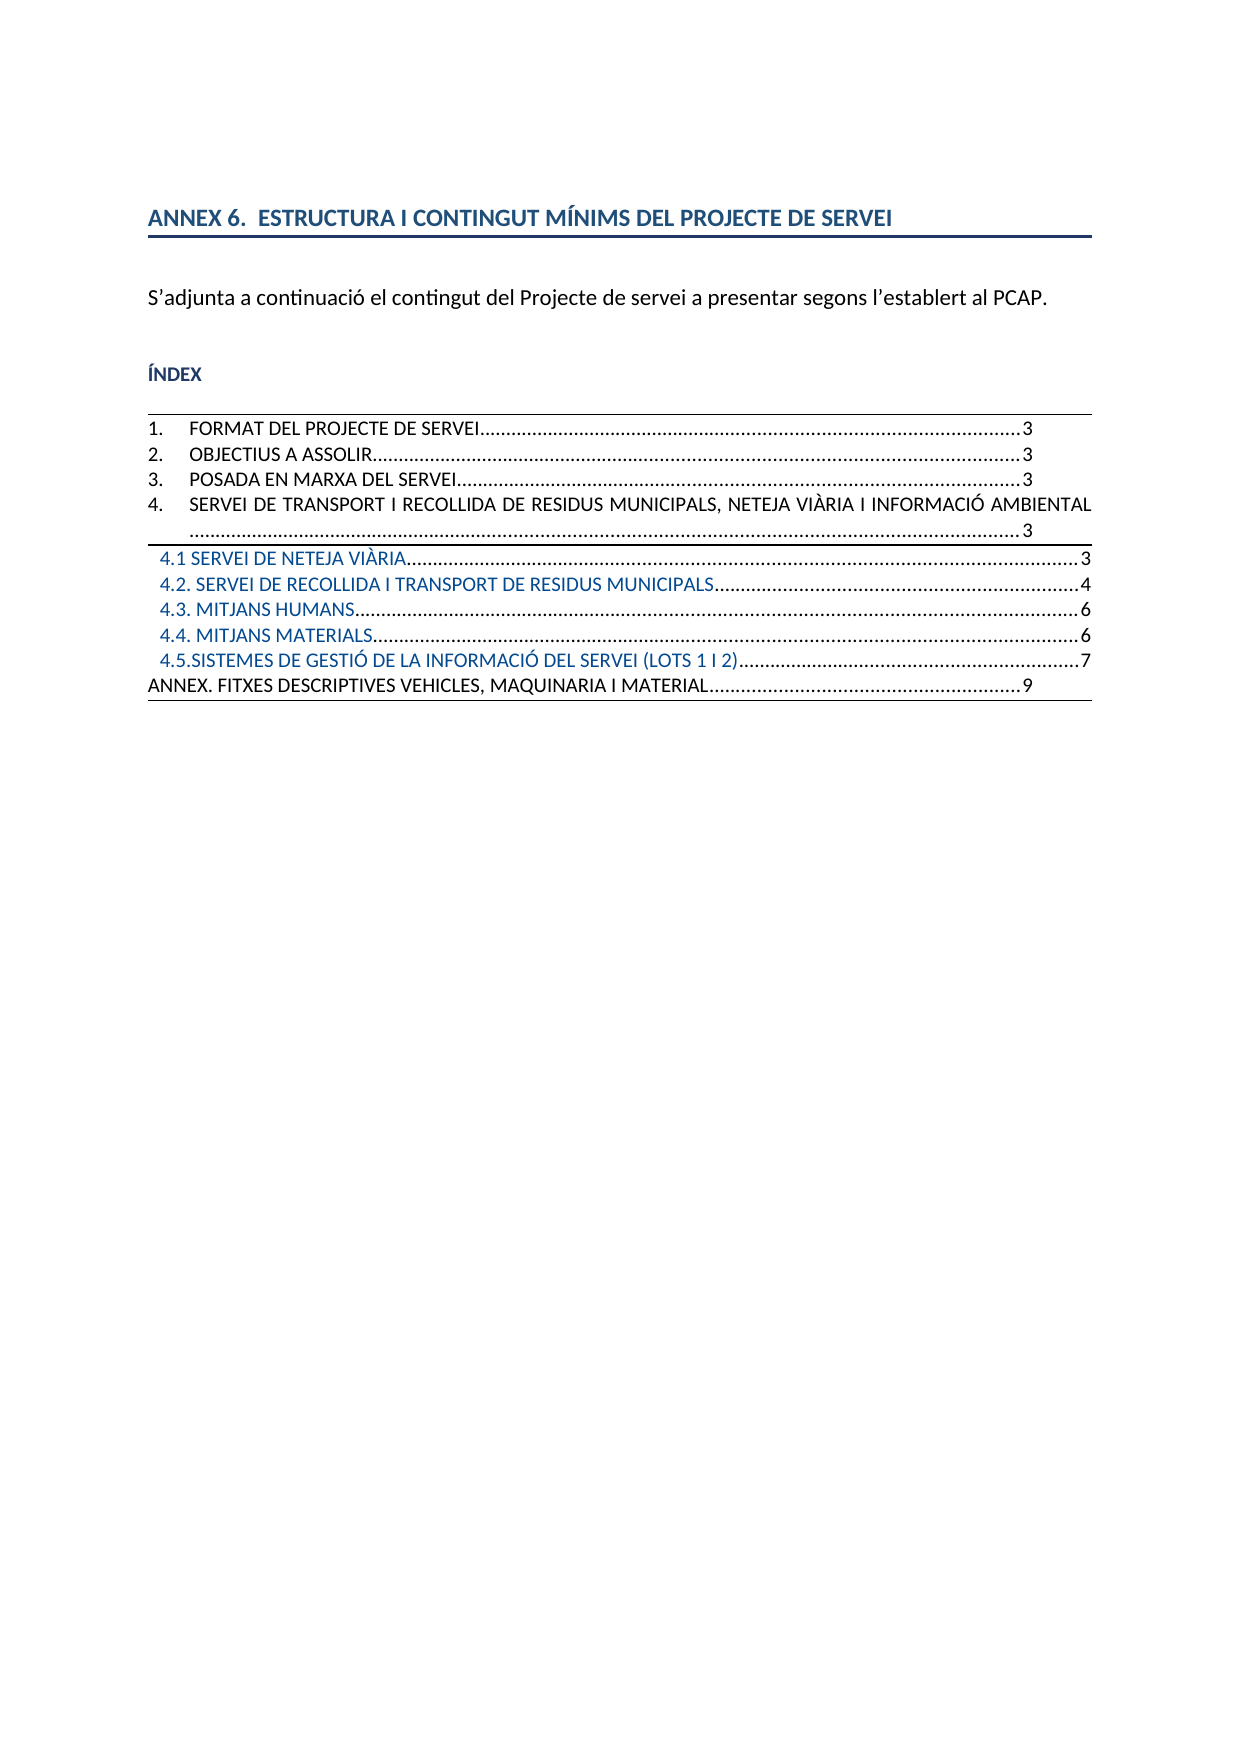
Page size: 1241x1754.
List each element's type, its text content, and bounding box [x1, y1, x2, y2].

subtitle ANNEX 6. Estructura i contingut mínims del Projecte de servei [148, 202, 1092, 235]
text S’adjunta a continuació el contingut del Projecte de servei a presentar segons l’establert al PCAP. [148, 283, 1092, 311]
